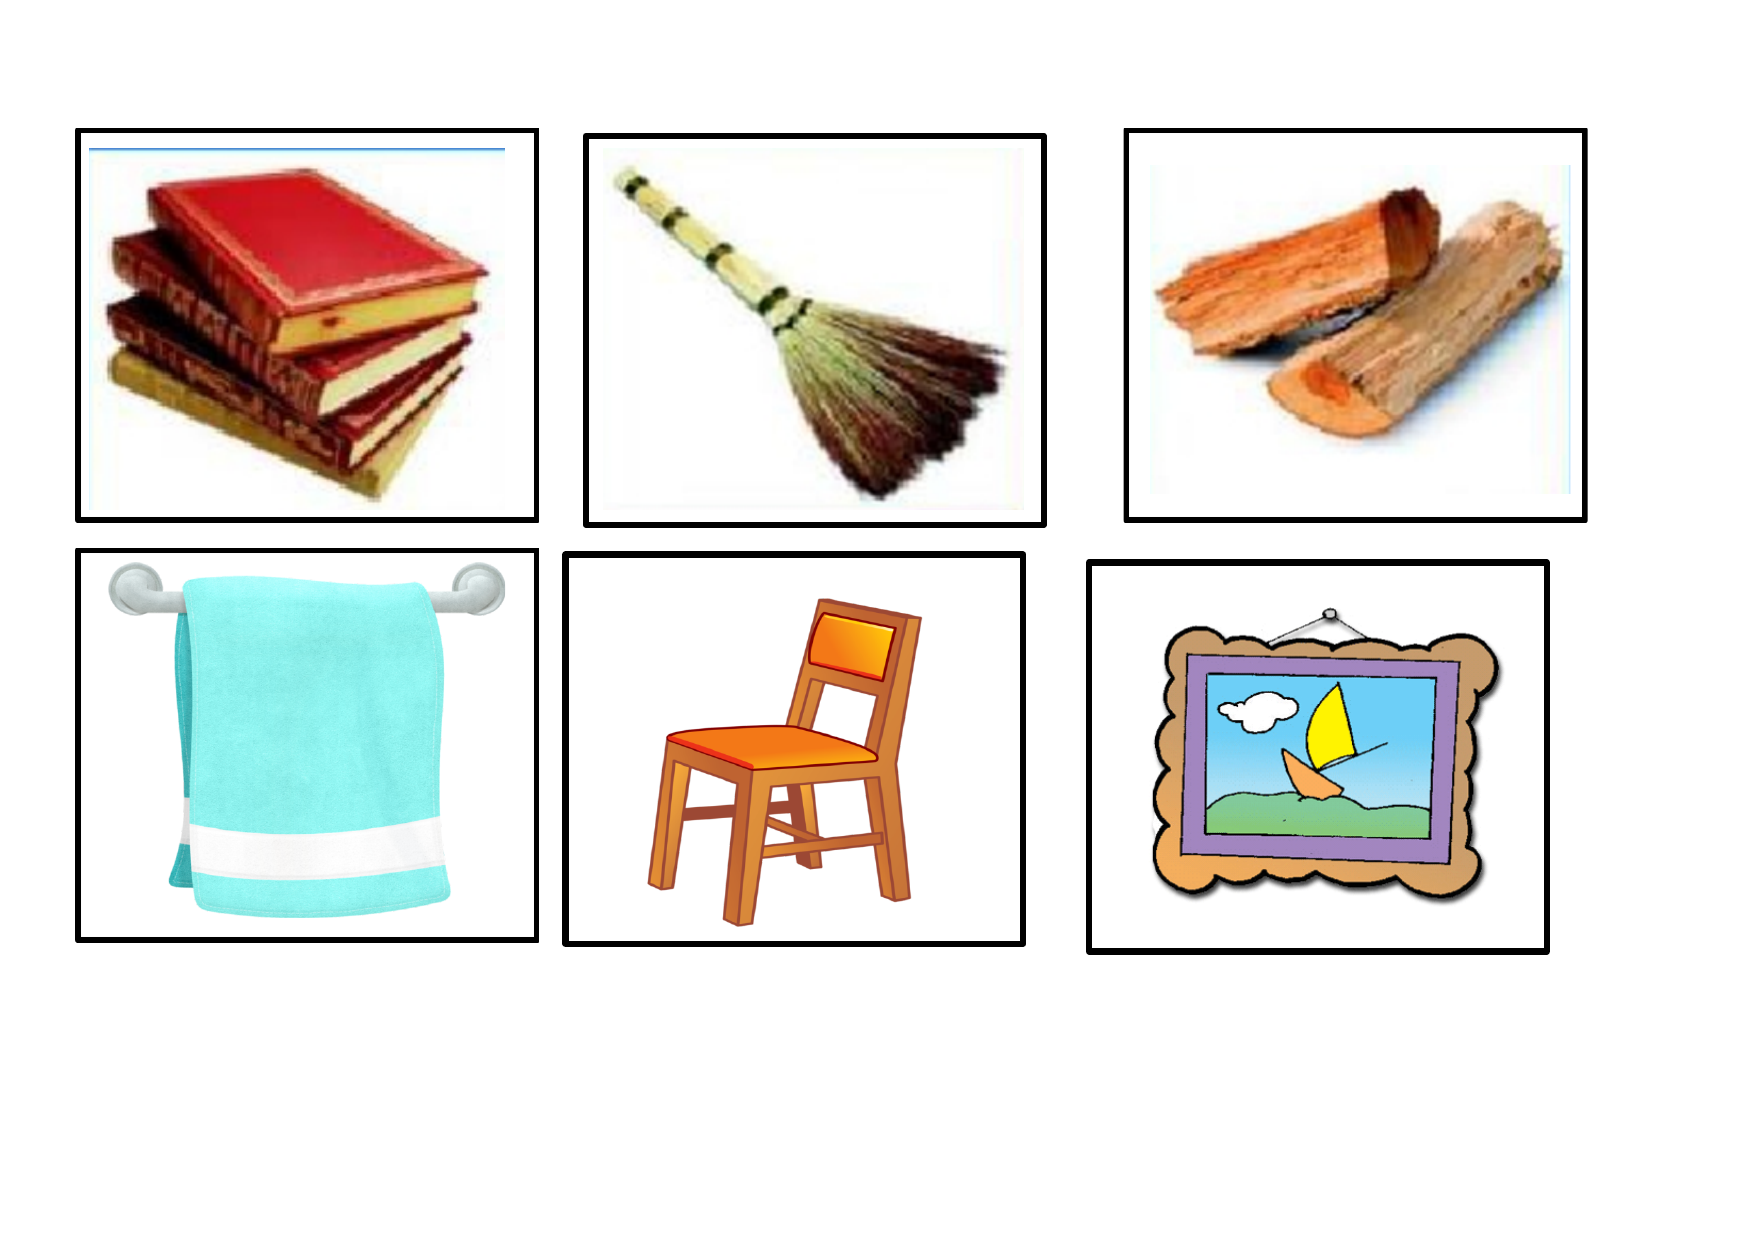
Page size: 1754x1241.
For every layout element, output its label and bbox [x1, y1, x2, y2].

picture [1123, 128, 1588, 523]
picture [75, 128, 539, 523]
picture [640, 584, 951, 931]
picture [1106, 567, 1532, 932]
picture [75, 548, 539, 943]
picture [603, 148, 1024, 510]
